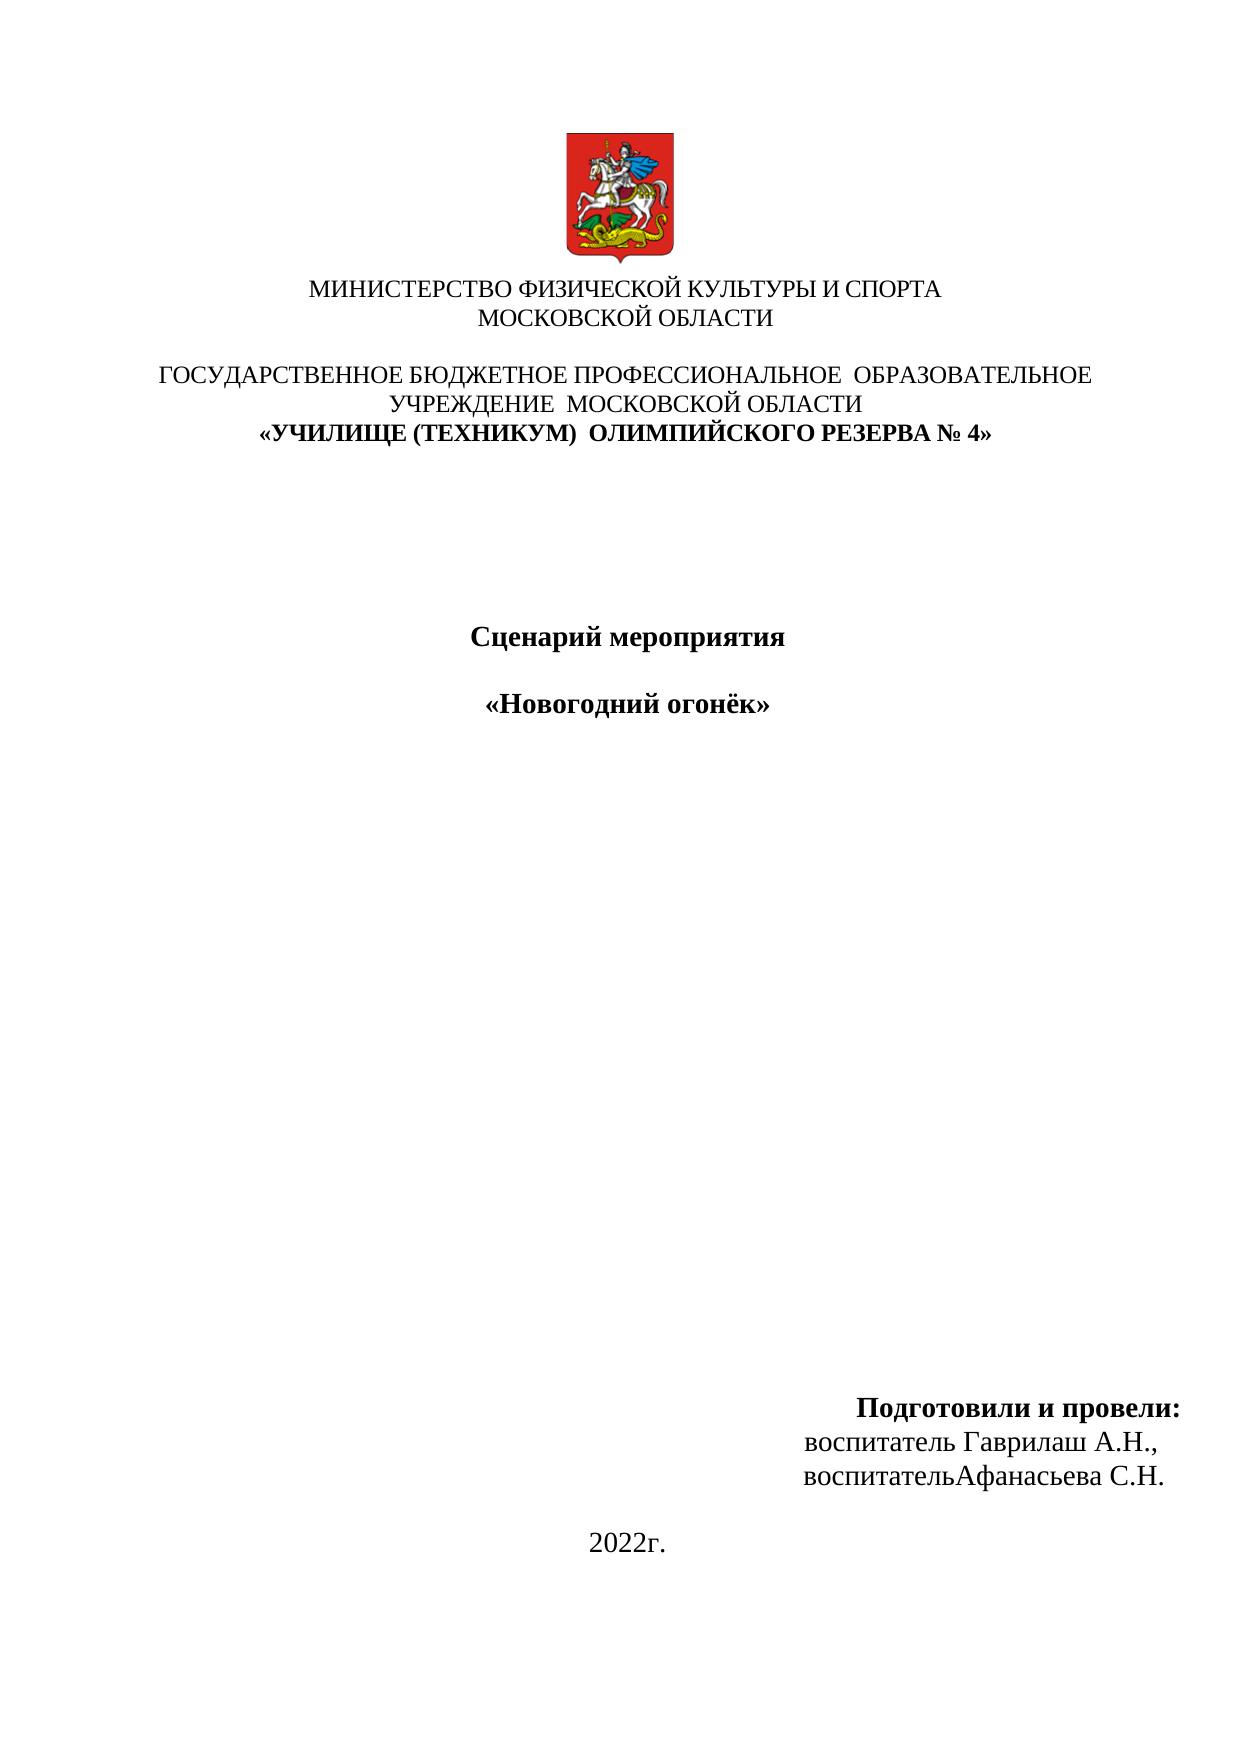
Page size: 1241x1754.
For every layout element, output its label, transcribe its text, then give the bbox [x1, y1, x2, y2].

text воспитатель Гаврилаш А.Н., [74, 1424, 1181, 1458]
text «Новогодний огонёк» [74, 686, 1181, 720]
text МОСКОВСКОЙ ОБЛАСТИ [74, 303, 1177, 332]
text воспитатель Афанасьева С.Н. [74, 1458, 1181, 1491]
text МИНИСТЕРСТВО ФИЗИЧЕСКОЙ КУЛЬТУРЫ И СПОРТА [74, 274, 1177, 303]
text УЧРЕЖДЕНИЕ МОСКОВСКОЙ ОБЛАСТИ [74, 389, 1177, 418]
text ГОСУДАРСТВЕННОЕ БЮДЖЕТНОЕ ПРОФЕССИОНАЛЬНОЕ ОБРАЗОВАТЕЛЬНОЕ [74, 360, 1177, 389]
picture [566, 133, 674, 264]
text «УЧИЛИЩЕ (ТЕХНИКУМ) ОЛИМПИЙСКОГО РЕЗЕРВА № 4» [74, 418, 1177, 447]
text 2022г. [74, 1525, 1181, 1558]
text Подготовили и провели: [74, 1391, 1181, 1424]
text Сценарий мероприятия [74, 619, 1181, 653]
